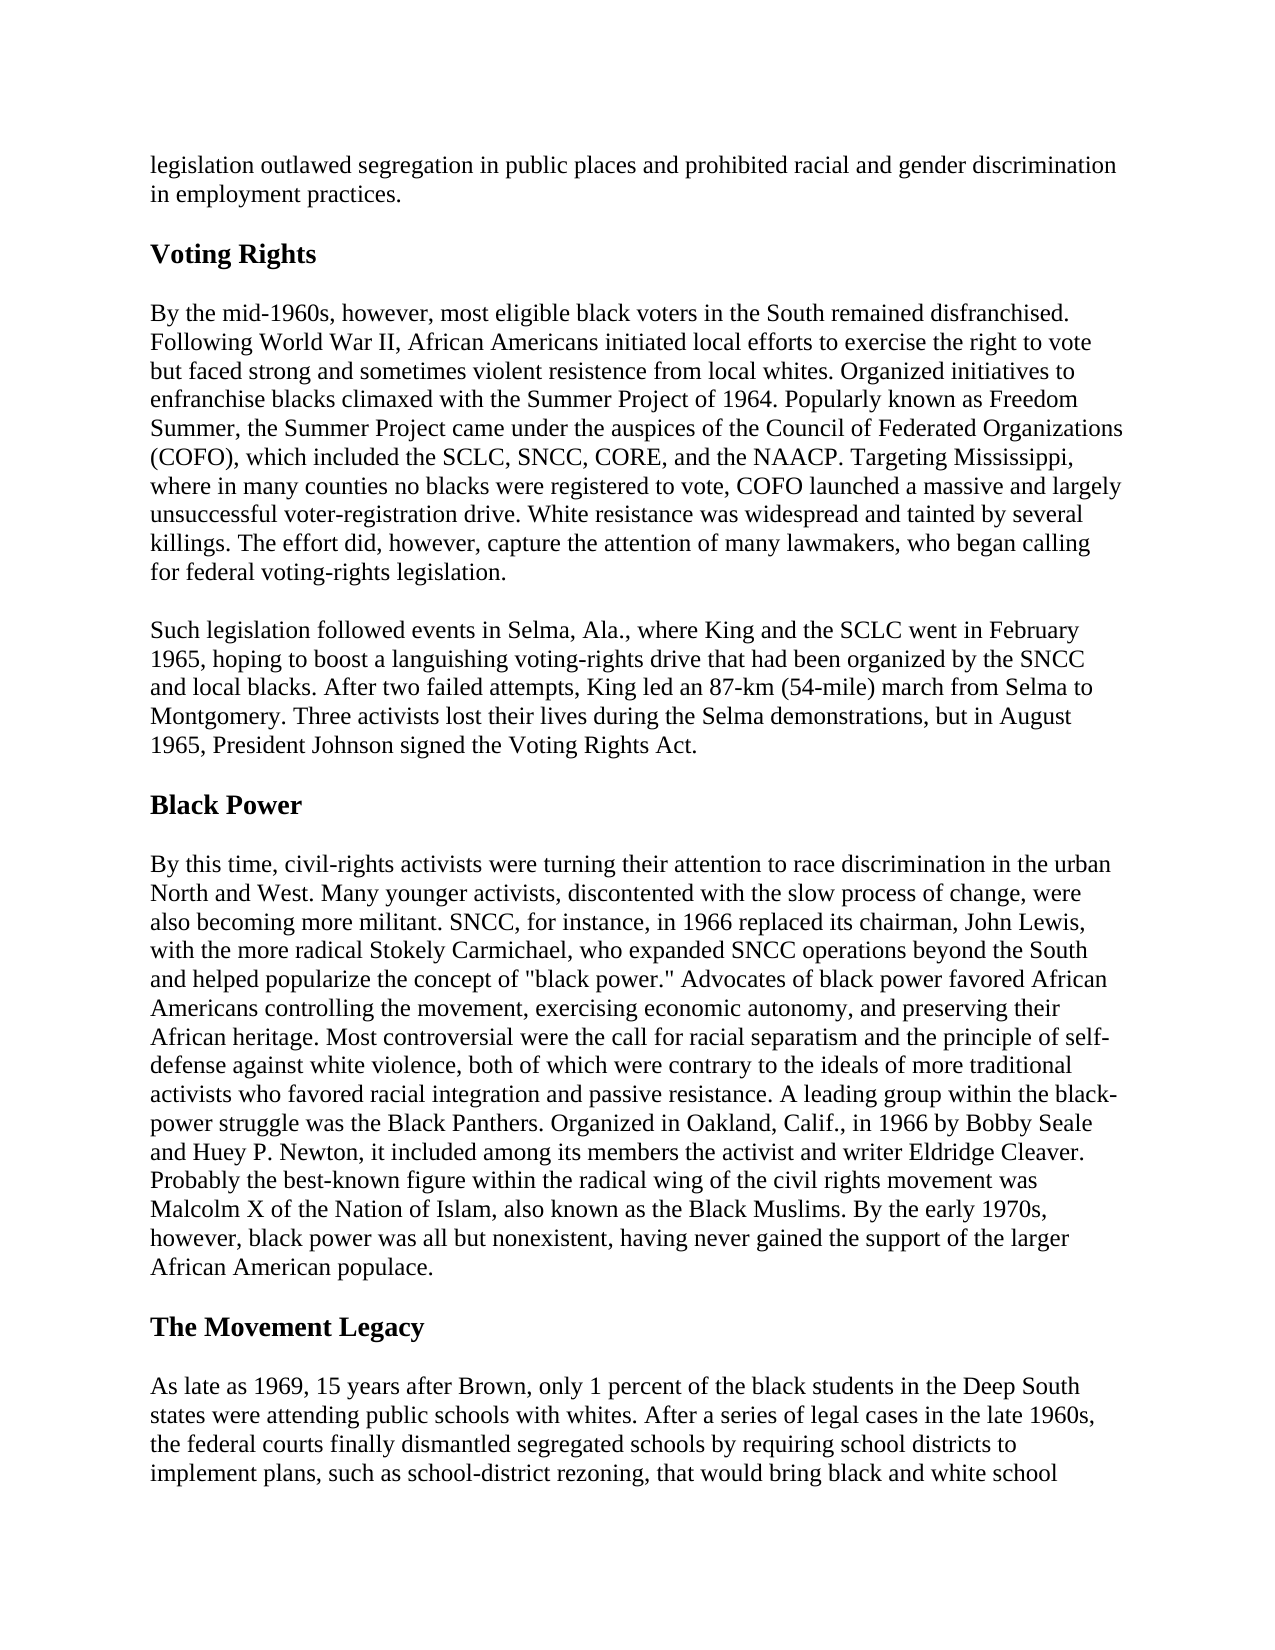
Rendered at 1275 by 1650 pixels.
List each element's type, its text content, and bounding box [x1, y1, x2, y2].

text The Movement Legacy [150, 1310, 1125, 1342]
text Black Power [150, 788, 1125, 820]
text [150, 150, 1125, 207]
text Voting Rights [150, 237, 1125, 269]
text Such legislation followed events in Selma, Ala., where King and the SCLC went in February 1965, hoping to boost a languishing voting-rights drive that had been organized by the SNCC and local blacks. After two failed attempts, King led an 87-km (54-mile) march from Selma to Montgomery. Three activists lost their lives during the Selma demonstrations, but in August 1965, President Johnson signed the Voting Rights Act. [150, 615, 1125, 759]
text By the mid-1960s, however, most eligible black voters in the South remained disfranchised. Following World War II, African Americans initiated local efforts to exercise the right to vote but faced strong and sometimes violent resistence from local whites. Organized initiatives to enfranchise blacks climaxed with the Summer Project of 1964. Popularly known as Freedom Summer, the Summer Project came under the auspices of the Council of Federated Organizations (COFO), which included the SCLC, SNCC, CORE, and the NAACP. Targeting Mississippi, where in many counties no blacks were registered to vote, COFO launched a massive and largely unsuccessful voter-registration drive. White resistance was widespread and tainted by several killings. The effort did, however, capture the attention of many lawmakers, who began calling for federal voting-rights legislation. [150, 298, 1125, 586]
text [150, 1371, 1125, 1486]
text By this time, civil-rights activists were turning their attention to race discrimination in the urban North and West. Many younger activists, discontented with the slow process of change, were also becoming more militant. SNCC, for instance, in 1966 replaced its chairman, John Lewis, with the more radical Stokely Carmichael, who expanded SNCC operations beyond the South and helped popularize the concept of "black power." Advocates of black power favored African Americans controlling the movement, exercising economic autonomy, and preserving their African heritage. Most controversial were the call for racial separatism and the principle of self-defense against white violence, both of which were contrary to the ideals of more traditional activists who favored racial integration and passive resistance. A leading group within the black-power struggle was the Black Panthers. Organized in Oakland, Calif., in 1966 by Bobby Seale and Huey P. Newton, it included among its members the activist and writer Eldridge Cleaver. Probably the best-known figure within the radical wing of the civil rights movement was Malcolm X of the Nation of Islam, also known as the Black Muslims. By the early 1970s, however, black power was all but nonexistent, having never gained the support of the larger African American populace. [150, 849, 1125, 1281]
